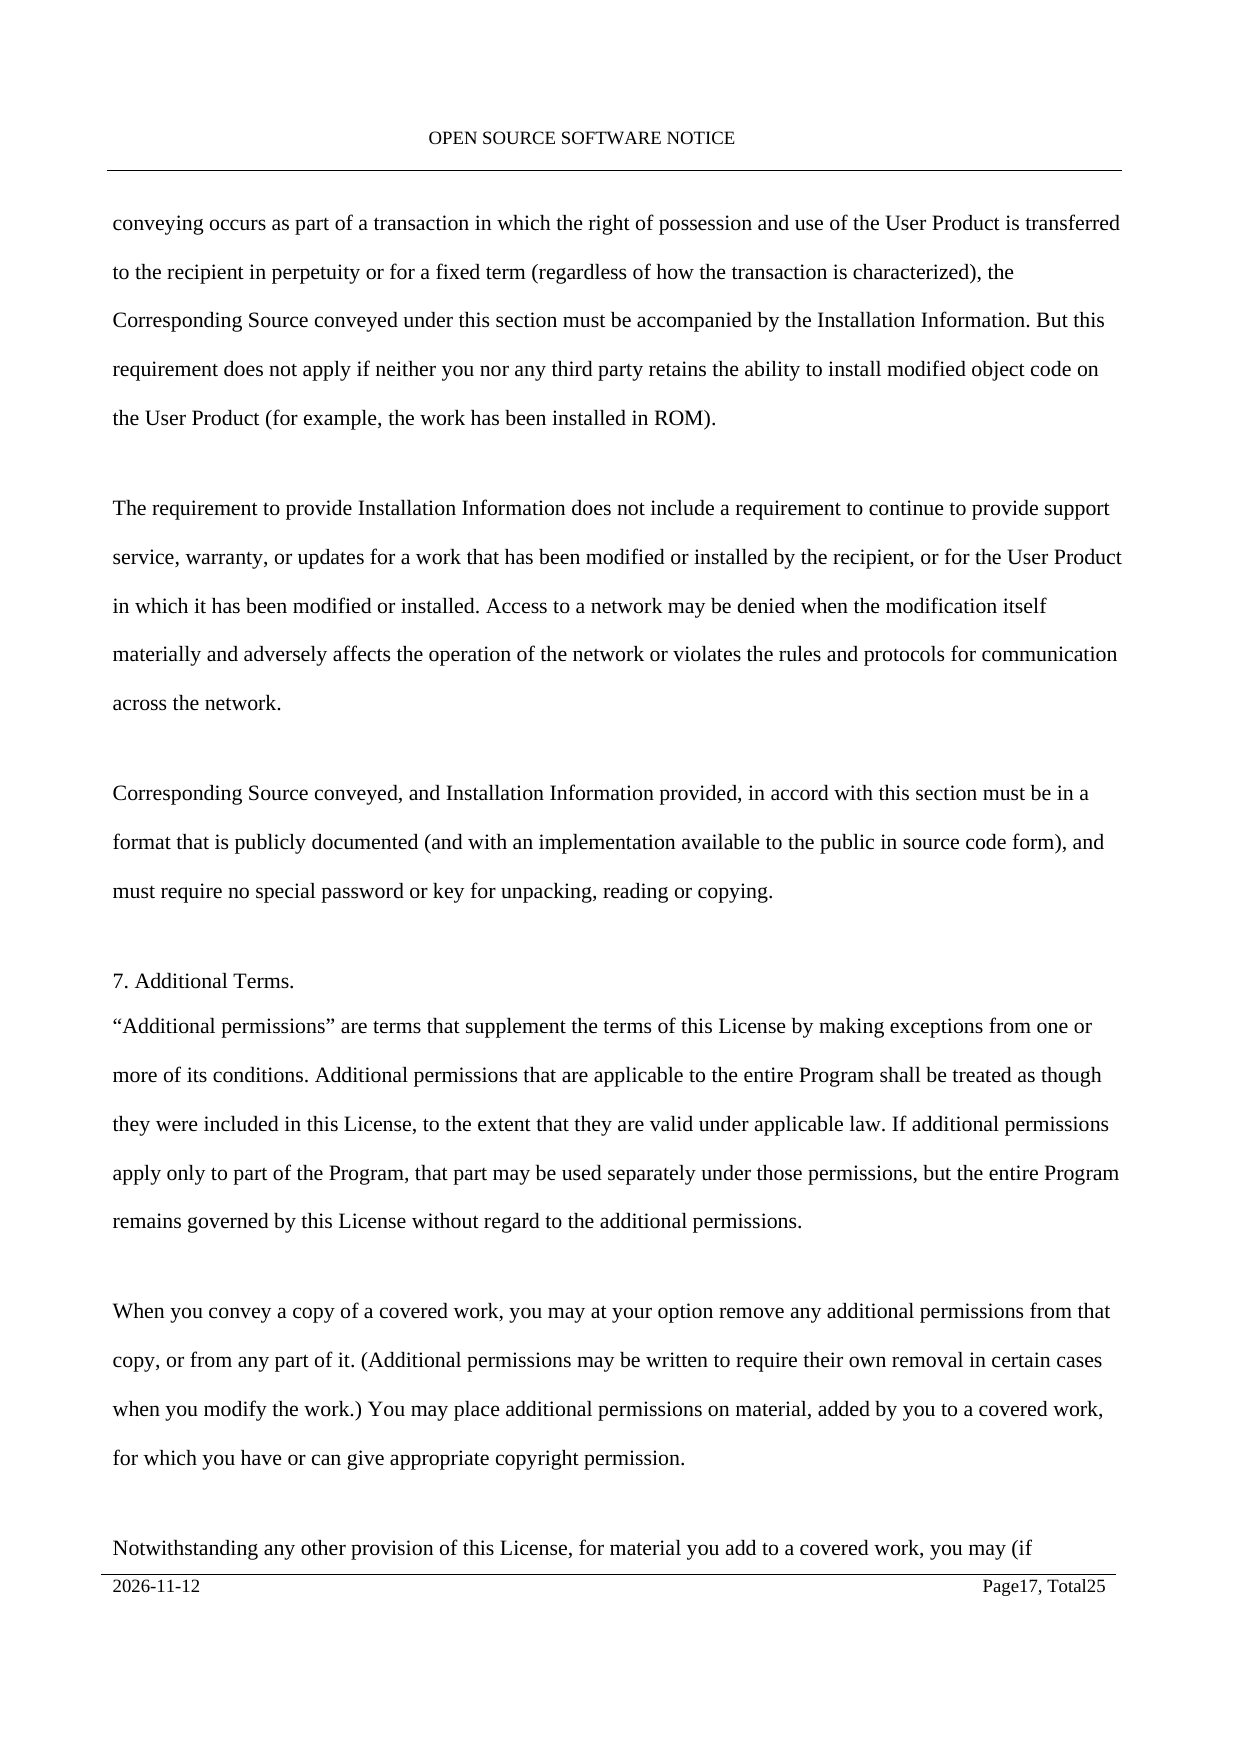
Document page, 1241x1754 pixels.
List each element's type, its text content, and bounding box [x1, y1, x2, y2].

text “Additional permissions” are terms that supplement the terms of this License by making exceptions from one or more of its conditions. Additional permissions that are applicable to the entire Program shall be treated as though they were included in this License, to the extent that they are valid under applicable law. If additional permissions apply only to part of the Program, that part may be used separately under those permissions, but the entire Program remains governed by this License without regard to the additional permissions. [112, 1009, 1128, 1237]
text 7. Additional Terms. [112, 964, 1128, 997]
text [112, 1531, 1128, 1564]
text The requirement to provide Installation Information does not include a requirement to continue to provide support service, warranty, or updates for a work that has been modified or installed by the recipient, or for the User Product in which it has been modified or installed. Access to a network may be denied when the modification itself materially and adversely affects the operation of the network or violates the rules and protocols for communication across the network. [112, 492, 1128, 719]
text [112, 206, 1128, 434]
text Corresponding Source conveyed, and Installation Information provided, in accord with this section must be in a format that is publicly documented (and with an implementation available to the public in source code form), and must require no special password or key for unpacking, reading or copying. [112, 777, 1128, 907]
text When you convey a copy of a covered work, you may at your option remove any additional permissions from that copy, or from any part of it. (Additional permissions may be written to require their own removal in certain cases when you modify the work.) You may place additional permissions on material, added by you to a covered work, for which you have or can give appropriate copyright permission. [112, 1295, 1128, 1473]
